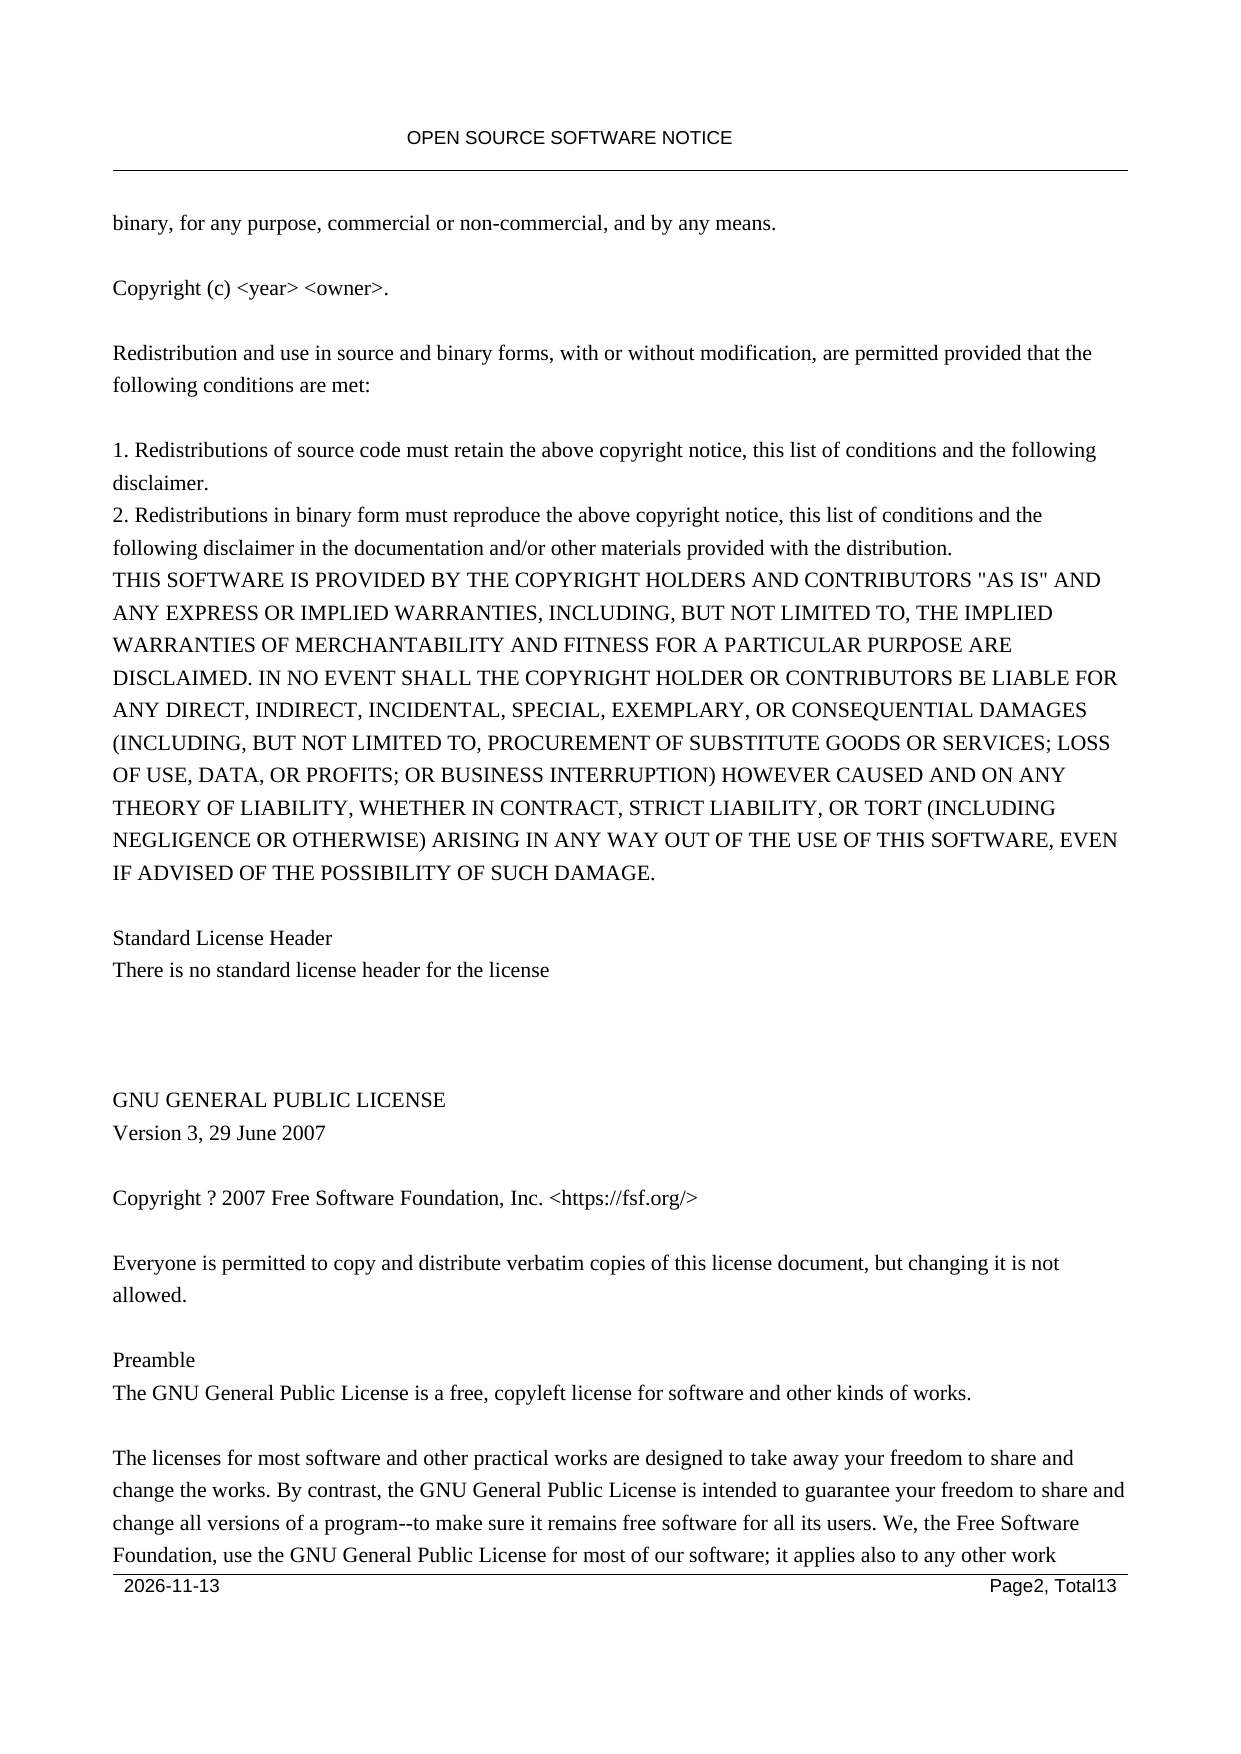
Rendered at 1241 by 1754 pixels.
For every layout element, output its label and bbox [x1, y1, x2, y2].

text [112, 206, 1128, 1571]
